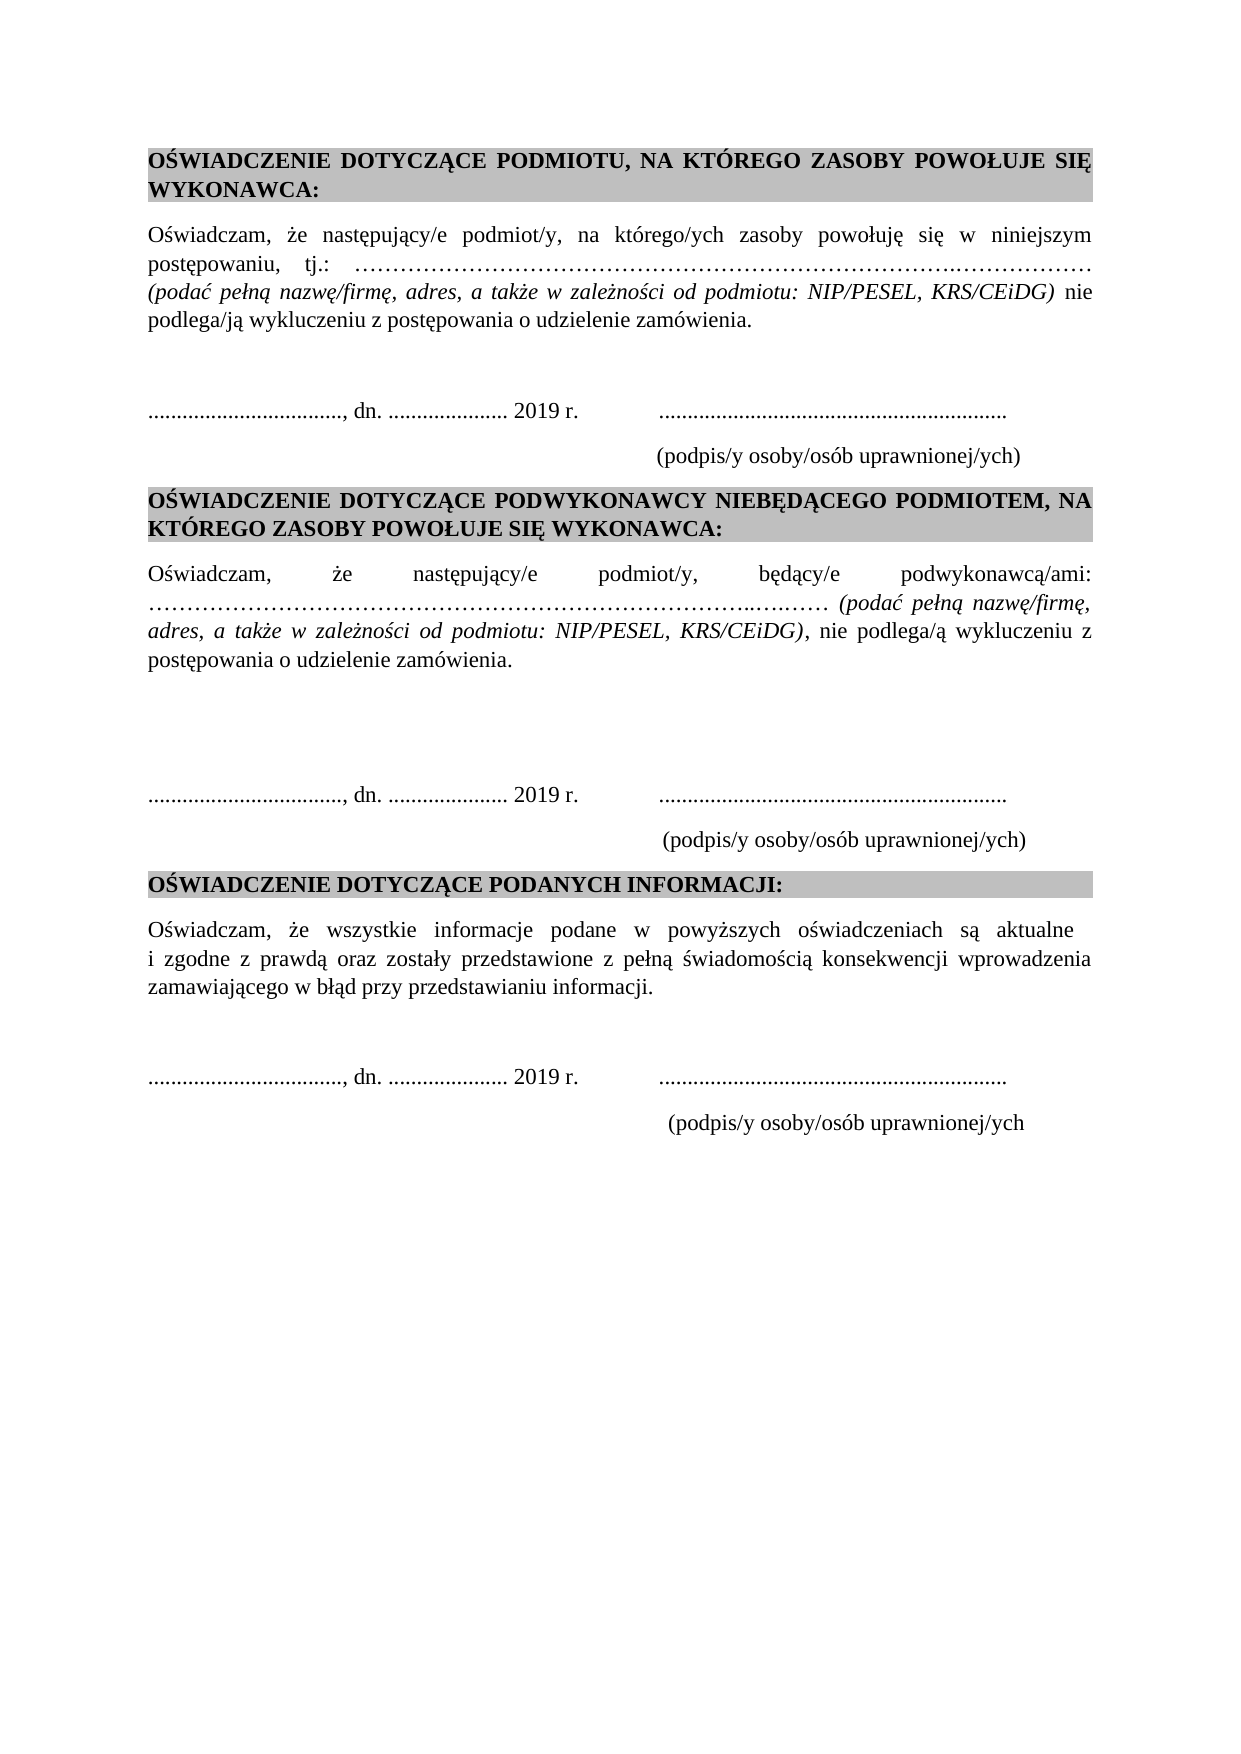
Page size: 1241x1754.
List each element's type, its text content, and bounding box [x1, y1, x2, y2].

text OŚWIADCZENIE DOTYCZĄCE PODMIOTU, NA KTÓREGO ZASOBY POWOŁUJE SIĘ WYKONAWCA: [148, 148, 1093, 202]
text .................................., dn. ..................... 2019 r. ............................................................. [148, 1063, 1093, 1090]
text .................................., dn. ..................... 2019 r. ............................................................. [148, 397, 1093, 423]
text (podpis/y osoby/osób uprawnionej/ych) [148, 826, 1093, 852]
text OŚWIADCZENIE DOTYCZĄCE PODWYKONAWCY NIEBĘDĄCEGO PODMIOTEM, NA KTÓREGO ZASOBY POWOŁUJE SIĘ WYKONAWCA: [148, 487, 1093, 542]
text (podpis/y osoby/osób uprawnionej/ych [148, 1108, 1093, 1135]
text Oświadczam, że wszystkie informacje podane w powyższych oświadczeniach są aktualne i zgodne z prawdą oraz zostały przedstawione z pełną świadomością konsekwencji wprowadzenia zamawiającego w błąd przy przedstawianiu informacji. [148, 916, 1093, 999]
text .................................., dn. ..................... 2019 r. ............................................................. [148, 781, 1093, 807]
text OŚWIADCZENIE DOTYCZĄCE PODANYCH INFORMACJI: [148, 871, 1093, 898]
text Oświadczam, że następujący/e podmiot/y, będący/e podwykonawcą/ami: ……………………………………………………………………..….…… (podać pełną nazwę/firmę, adres, a także w zależności od podmiotu: NIP/PESEL, KRS/CEiDG), nie podlega/ą wykluczeniu z postępowania o udzielenie zamówienia. [148, 560, 1093, 672]
text Oświadczam, że następujący/e podmiot/y, na którego/ych zasoby powołuję się w niniejszym postępowaniu, tj.: …………………………………………………………………….……………… (podać pełną nazwę/firmę, adres, a także w zależności od podmiotu: NIP/PESEL, KRS/CEiDG) nie podlega/ją wykluczeniu z postępowania o udzielenie zamówienia. [148, 221, 1093, 333]
text (podpis/y osoby/osób uprawnionej/ych) [148, 442, 1093, 468]
